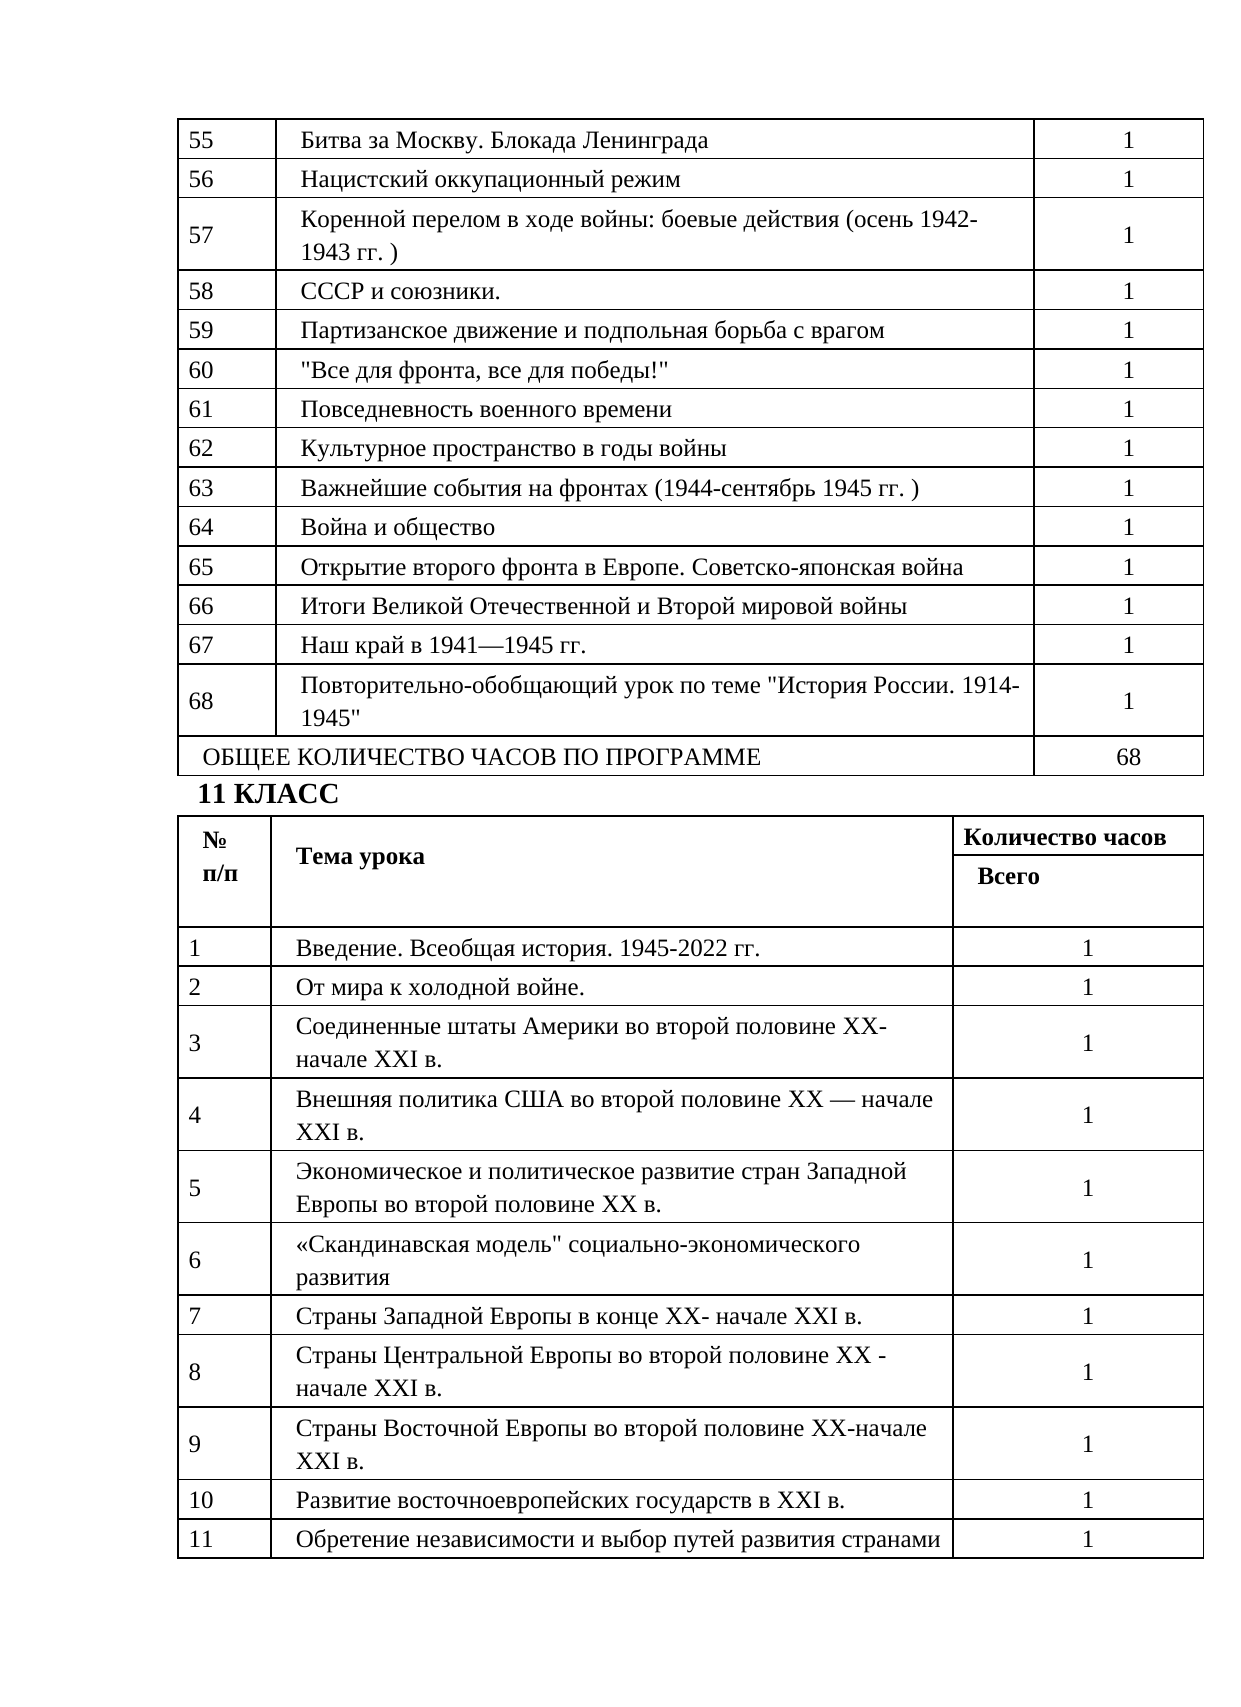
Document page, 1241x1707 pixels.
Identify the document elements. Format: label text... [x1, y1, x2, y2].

table_cell 64 [179, 507, 275, 545]
table_cell 1 [954, 928, 1203, 965]
table_cell 10 [179, 1480, 270, 1518]
table_cell 1 [1035, 468, 1203, 506]
table_cell 1 [1035, 547, 1203, 584]
table_cell Страны Восточной Европы во второй половине XX-начале XXI в. [272, 1408, 952, 1478]
table_cell 8 [179, 1335, 270, 1406]
table_cell 1 [1035, 271, 1203, 309]
table_cell 62 [179, 428, 275, 466]
table_cell 68 [1035, 737, 1203, 775]
table_cell 1 [1035, 389, 1203, 427]
table_cell Итоги Великой Отечественной и Второй мировой войны [277, 586, 1033, 624]
table_cell 57 [179, 198, 275, 269]
table_cell 59 [179, 310, 275, 348]
table_cell 1 [1035, 665, 1203, 735]
table_cell СССР и союзники. [277, 271, 1033, 309]
table_cell 1 [954, 1223, 1203, 1294]
table_cell Внешняя политика США во второй половине XX — начале XXI в. [272, 1079, 952, 1149]
table_cell 11 [179, 1520, 270, 1557]
table_cell Партизанское движение и подпольная борьба с врагом [277, 310, 1033, 348]
table_cell Развитие восточноевропейских государств в XXI в. [272, 1480, 952, 1518]
table_cell 1 [954, 1151, 1203, 1222]
table_cell 1 [954, 967, 1203, 1005]
table_cell 4 [179, 1079, 270, 1149]
table_cell 1 [1035, 198, 1203, 269]
table_cell "Все для фронта, все для победы!" [277, 350, 1033, 387]
table_cell 7 [179, 1296, 270, 1334]
table_header № п/п [179, 817, 270, 926]
table_cell Повседневность военного времени [277, 389, 1033, 427]
table_cell 61 [179, 389, 275, 427]
table_cell 6 [179, 1223, 270, 1294]
table_cell Война и общество [277, 507, 1033, 545]
text 11 КЛАСС [190, 776, 1152, 810]
table_cell 1 [1035, 159, 1203, 197]
table_cell 3 [179, 1006, 270, 1077]
table_cell Битва за Москву. Блокада Ленинграда [277, 120, 1033, 157]
table_cell 1 [1035, 350, 1203, 387]
table_cell «Скандинавская модель" социально-экономического развития [272, 1223, 952, 1294]
table_cell Наш край в 1941—1945 гг. [277, 625, 1033, 663]
table_cell От мира к холодной войне. [272, 967, 952, 1005]
table_cell 5 [179, 1151, 270, 1222]
table_cell 1 [1035, 428, 1203, 466]
table_cell 60 [179, 350, 275, 387]
table_cell Коренной перелом в ходе войны: боевые действия (осень 1942-1943 гг. ) [277, 198, 1033, 269]
table_cell Страны Западной Европы в конце XX- начале XXI в. [272, 1296, 952, 1334]
table_cell Соединенные штаты Америки во второй половине XX-начале XXI в. [272, 1006, 952, 1077]
table_cell 66 [179, 586, 275, 624]
table_cell 1 [954, 1335, 1203, 1406]
table_cell 1 [954, 1079, 1203, 1149]
table_cell 1 [179, 928, 270, 965]
table_cell 1 [954, 1408, 1203, 1478]
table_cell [272, 1520, 952, 1557]
table_cell 1 [1035, 507, 1203, 545]
table_cell 58 [179, 271, 275, 309]
table_cell Открытие второго фронта в Европе. Советско-японская война [277, 547, 1033, 584]
table_cell Страны Центральной Европы во второй половине XX - начале XXI в. [272, 1335, 952, 1406]
table_cell 55 [179, 120, 275, 157]
table_cell ОБЩЕЕ КОЛИЧЕСТВО ЧАСОВ ПО ПРОГРАММЕ [179, 737, 1033, 775]
table_cell 1 [954, 1480, 1203, 1518]
table_cell 1 [954, 1006, 1203, 1077]
table_cell 2 [179, 967, 270, 1005]
table_cell Всего [954, 856, 1203, 926]
table_cell 1 [1035, 310, 1203, 348]
table_cell 1 [954, 1520, 1203, 1557]
table_header Количество часов [954, 817, 1203, 854]
table_cell 68 [179, 665, 275, 735]
table_cell 9 [179, 1408, 270, 1478]
table_cell 67 [179, 625, 275, 663]
table_cell 1 [954, 1296, 1203, 1334]
table_cell 1 [1035, 586, 1203, 624]
table_cell 1 [1035, 120, 1203, 157]
table_cell 1 [1035, 625, 1203, 663]
table_cell Введение. Всеобщая история. 1945-2022 гг. [272, 928, 952, 965]
table_header Тема урока [272, 817, 952, 926]
table_cell Экономическое и политическое развитие стран Западной Европы во второй половине XX в. [272, 1151, 952, 1222]
table_cell 65 [179, 547, 275, 584]
table_cell Культурное пространство в годы войны [277, 428, 1033, 466]
table_cell Нацистский оккупационный режим [277, 159, 1033, 197]
table_cell Повторительно-обобщающий урок по теме "История России. 1914-1945" [277, 665, 1033, 735]
table_cell 63 [179, 468, 275, 506]
table_cell 56 [179, 159, 275, 197]
table_cell Важнейшие события на фронтах (1944-сентябрь 1945 гг. ) [277, 468, 1033, 506]
